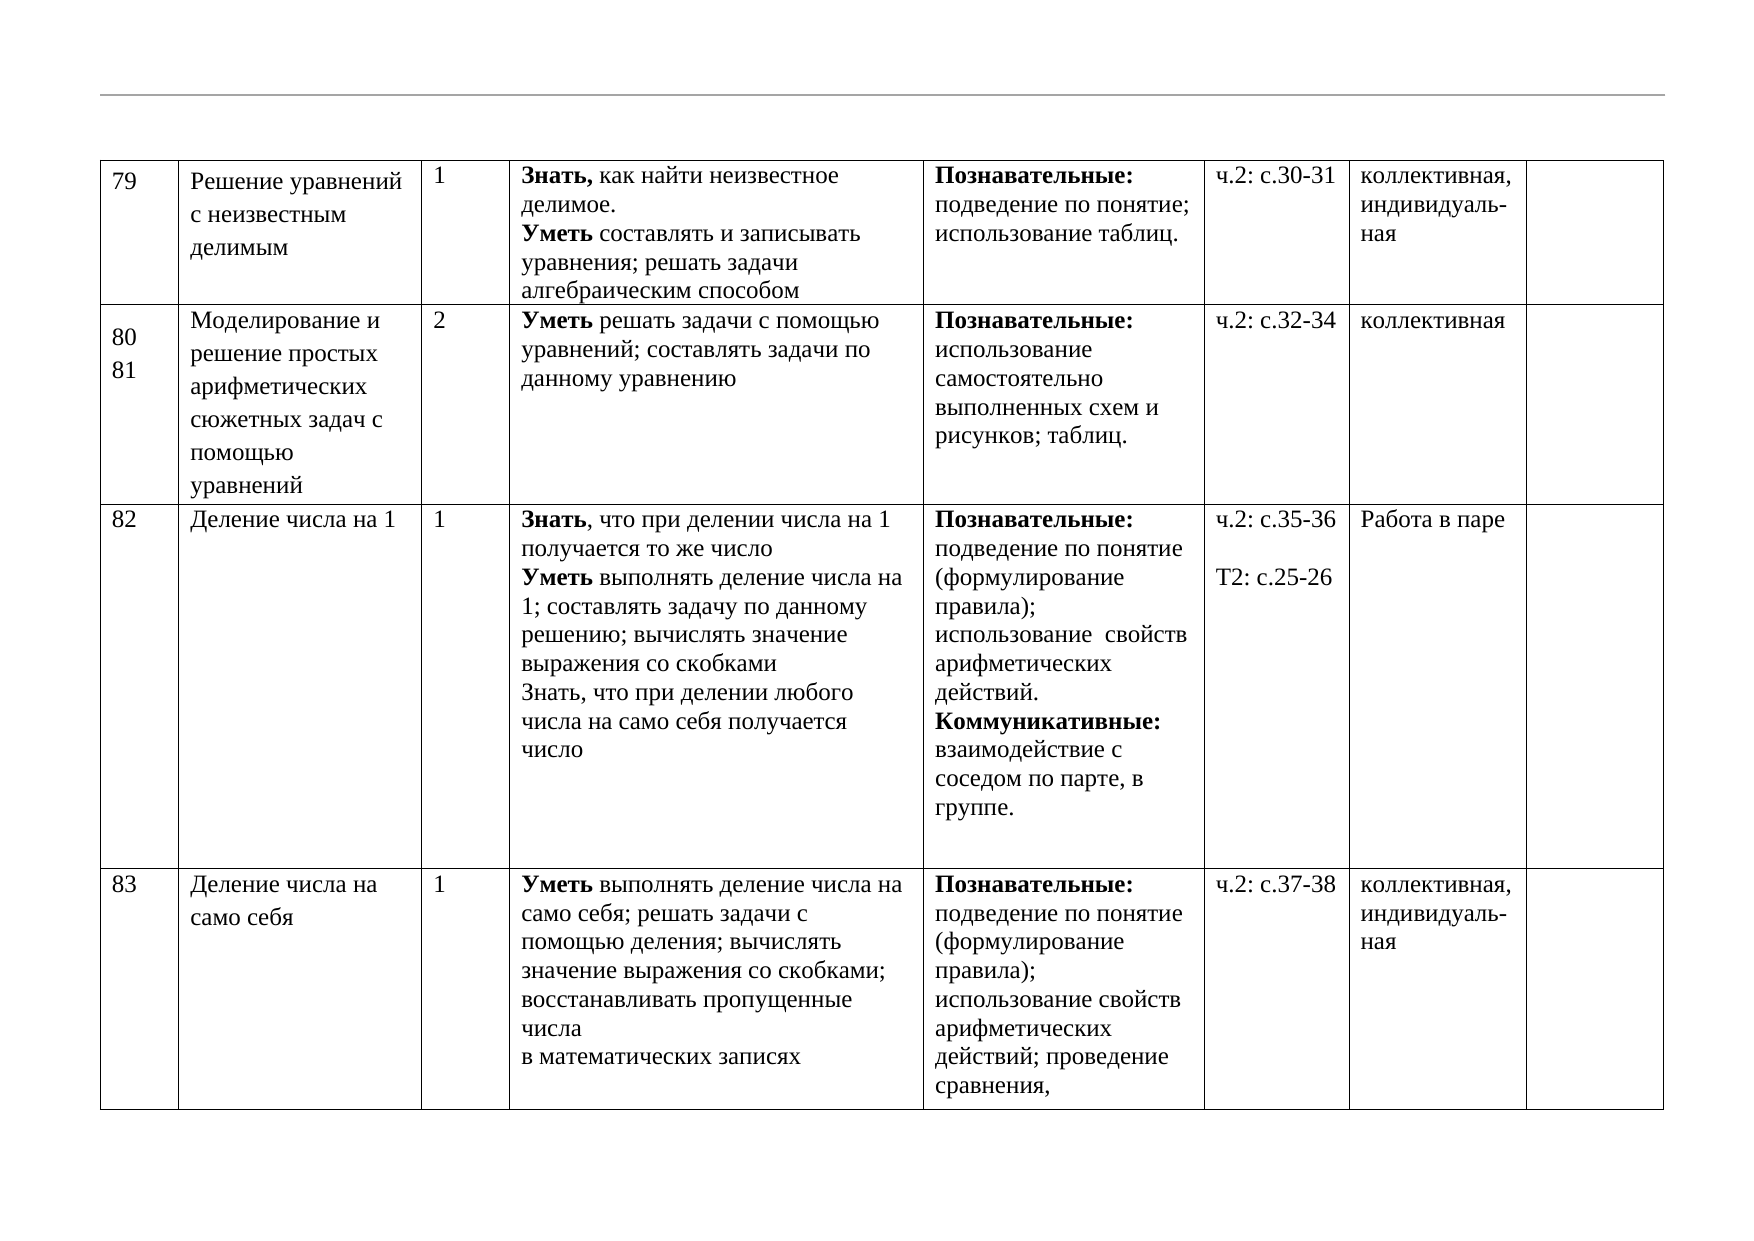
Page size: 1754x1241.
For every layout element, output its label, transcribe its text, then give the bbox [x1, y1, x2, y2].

table_cell [1527, 505, 1663, 868]
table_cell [510, 869, 923, 1109]
table_cell ч.2: с.32-34 [1205, 305, 1349, 503]
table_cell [1350, 161, 1526, 304]
table_cell Решение уравнений с неизвестным делимым [179, 161, 421, 304]
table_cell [179, 869, 421, 1109]
table_cell ч.2: с.30-31 [1205, 161, 1349, 304]
table_cell 1 [422, 505, 509, 868]
table_cell 82 [101, 505, 178, 868]
table_cell 2 [422, 305, 509, 503]
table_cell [1350, 869, 1526, 1109]
table_cell коллективная [1350, 305, 1526, 503]
table_cell 1 [422, 869, 509, 1109]
table_cell Работа в паре [1350, 505, 1526, 868]
table_cell 83 [101, 869, 178, 1109]
table_cell Уметь решать задачи с помощью уравнений; составлять задачи по данному уравнению [510, 305, 923, 503]
table_cell Деление числа на 1 [179, 505, 421, 868]
table_cell Знать, что при делении числа на 1 получается то же число Уметь выполнять деление числа на 1; составлять задачу по данному решению; вычислять значение выражения со скобками Знать, что при делении любого числа на само себя получается число [510, 505, 923, 868]
table_cell Знать, как найти неизвестное делимое. Уметь составлять и записывать уравнения; решать задачи алгебраическим способом [510, 161, 923, 304]
table_cell 1 [422, 161, 509, 304]
table_cell [1527, 161, 1663, 304]
table_cell Познавательные: подведение по понятие; использование таблиц. [924, 161, 1204, 304]
table_cell 80 81 [101, 305, 178, 503]
table_cell ч.2: с.37-38 [1205, 869, 1349, 1109]
table_cell ч.2: с.35-36 Т2: с.25-26 [1205, 505, 1349, 868]
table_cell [924, 869, 1204, 1109]
table_cell [1527, 305, 1663, 503]
table_cell 79 [101, 161, 178, 304]
table_cell Познавательные: подведение по понятие (формулирование правила); использование свойств арифметических действий. Коммуникативные: взаимодействие с соседом по парте, в группе. [924, 505, 1204, 868]
table_cell Моделирование и решение простых арифметических сюжетных задач с помощью уравнений [179, 305, 421, 503]
table_cell Познавательные: использование самостоятельно выполненных схем и рисунков; таблиц. [924, 305, 1204, 503]
table_cell [1527, 869, 1663, 1109]
